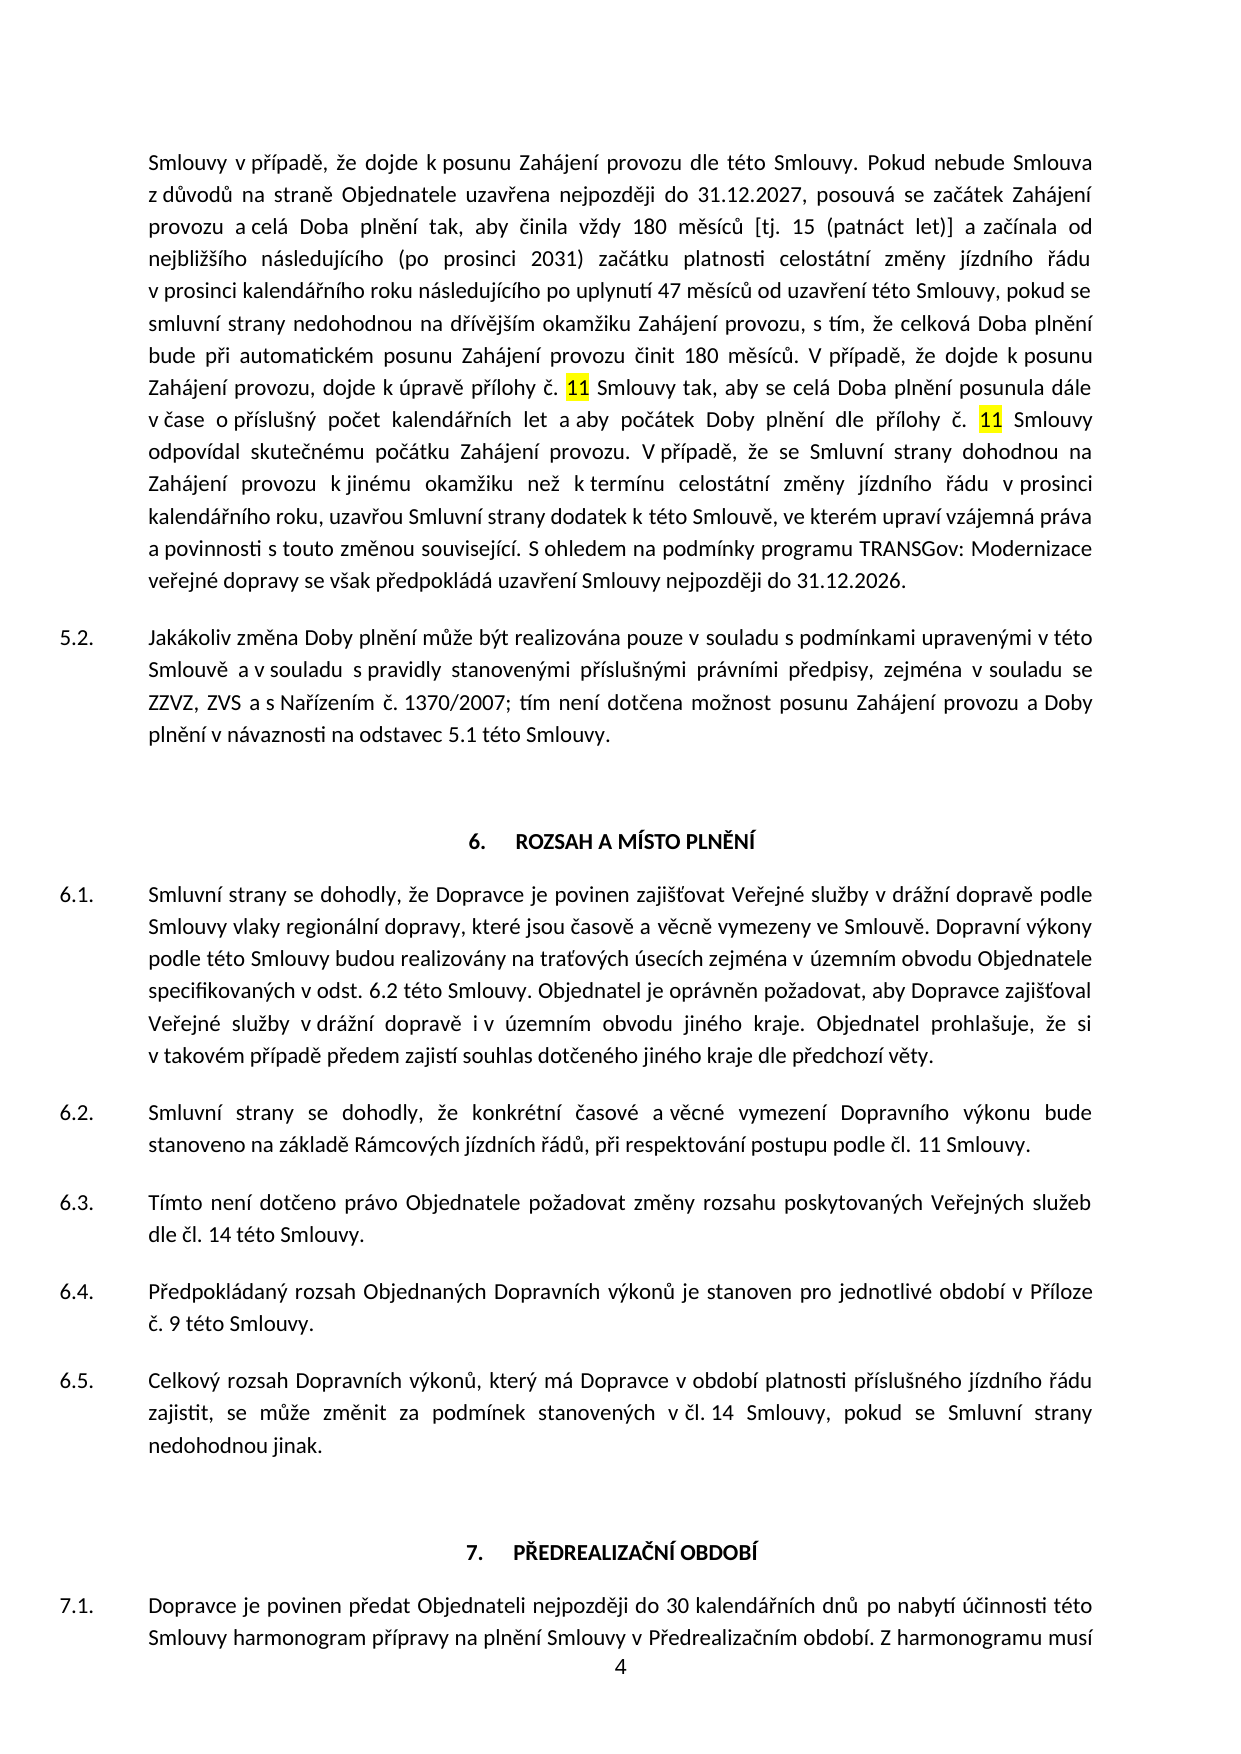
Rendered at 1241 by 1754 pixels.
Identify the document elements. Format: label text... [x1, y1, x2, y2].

text Smluvní strany se dohodly, že Dopravce je povinen zajišťovat Veřejné služby v drážní dopravě podle Smlouvy vlaky regionální dopravy, které jsou časově a věcně vymezeny ve Smlouvě. Dopravní výkony podle této Smlouvy budou realizovány na traťových úsecích zejména v územním obvodu Objednatele specifikovaných v odst. 6.2 této Smlouvy. Objednatel je oprávněn požadovat, aby Dopravce zajišťoval Veřejné služby v drážní dopravě i v územním obvodu jiného kraje. Objednatel prohlašuje, že si v takovém případě předem zajistí souhlas dotčeného jiného kraje dle předchozí věty. [59, 880, 1093, 1069]
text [59, 148, 1093, 594]
text Jakákoliv změna Doby plnění může být realizována pouze v souladu s podmínkami upravenými v této Smlouvě a v souladu s pravidly stanovenými příslušnými právními předpisy, zejména v souladu se ZZVZ, ZVS a s Nařízením č. 1370/2007; tím není dotčena možnost posunu Zahájení provozu a Doby plnění v návaznosti na odstavec 5.1 této Smlouvy. [59, 623, 1093, 748]
text Předpokládaný rozsah Objednaných Dopravních výkonů je stanoven pro jednotlivé období v Příloze č. 9 této Smlouvy. [59, 1277, 1093, 1337]
text ROZSAH A MÍSTO PLNĚNÍ [148, 827, 1093, 855]
text PŘEDREALIZAČNÍ OBDOBÍ [148, 1538, 1093, 1566]
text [59, 1591, 1093, 1651]
text Tímto není dotčeno právo Objednatele požadovat změny rozsahu poskytovaných Veřejných služeb dle čl. 14 této Smlouvy. [59, 1188, 1093, 1248]
text Celkový rozsah Dopravních výkonů, který má Dopravce v období platnosti příslušného jízdního řádu zajistit, se může změnit za podmínek stanovených v čl. 14 Smlouvy, pokud se Smluvní strany nedohodnou jinak. [59, 1366, 1093, 1459]
text Smluvní strany se dohodly, že konkrétní časové a věcné vymezení Dopravního výkonu bude stanoveno na základě Rámcových jízdních řádů, při respektování postupu podle čl. 11 Smlouvy. [59, 1098, 1093, 1158]
